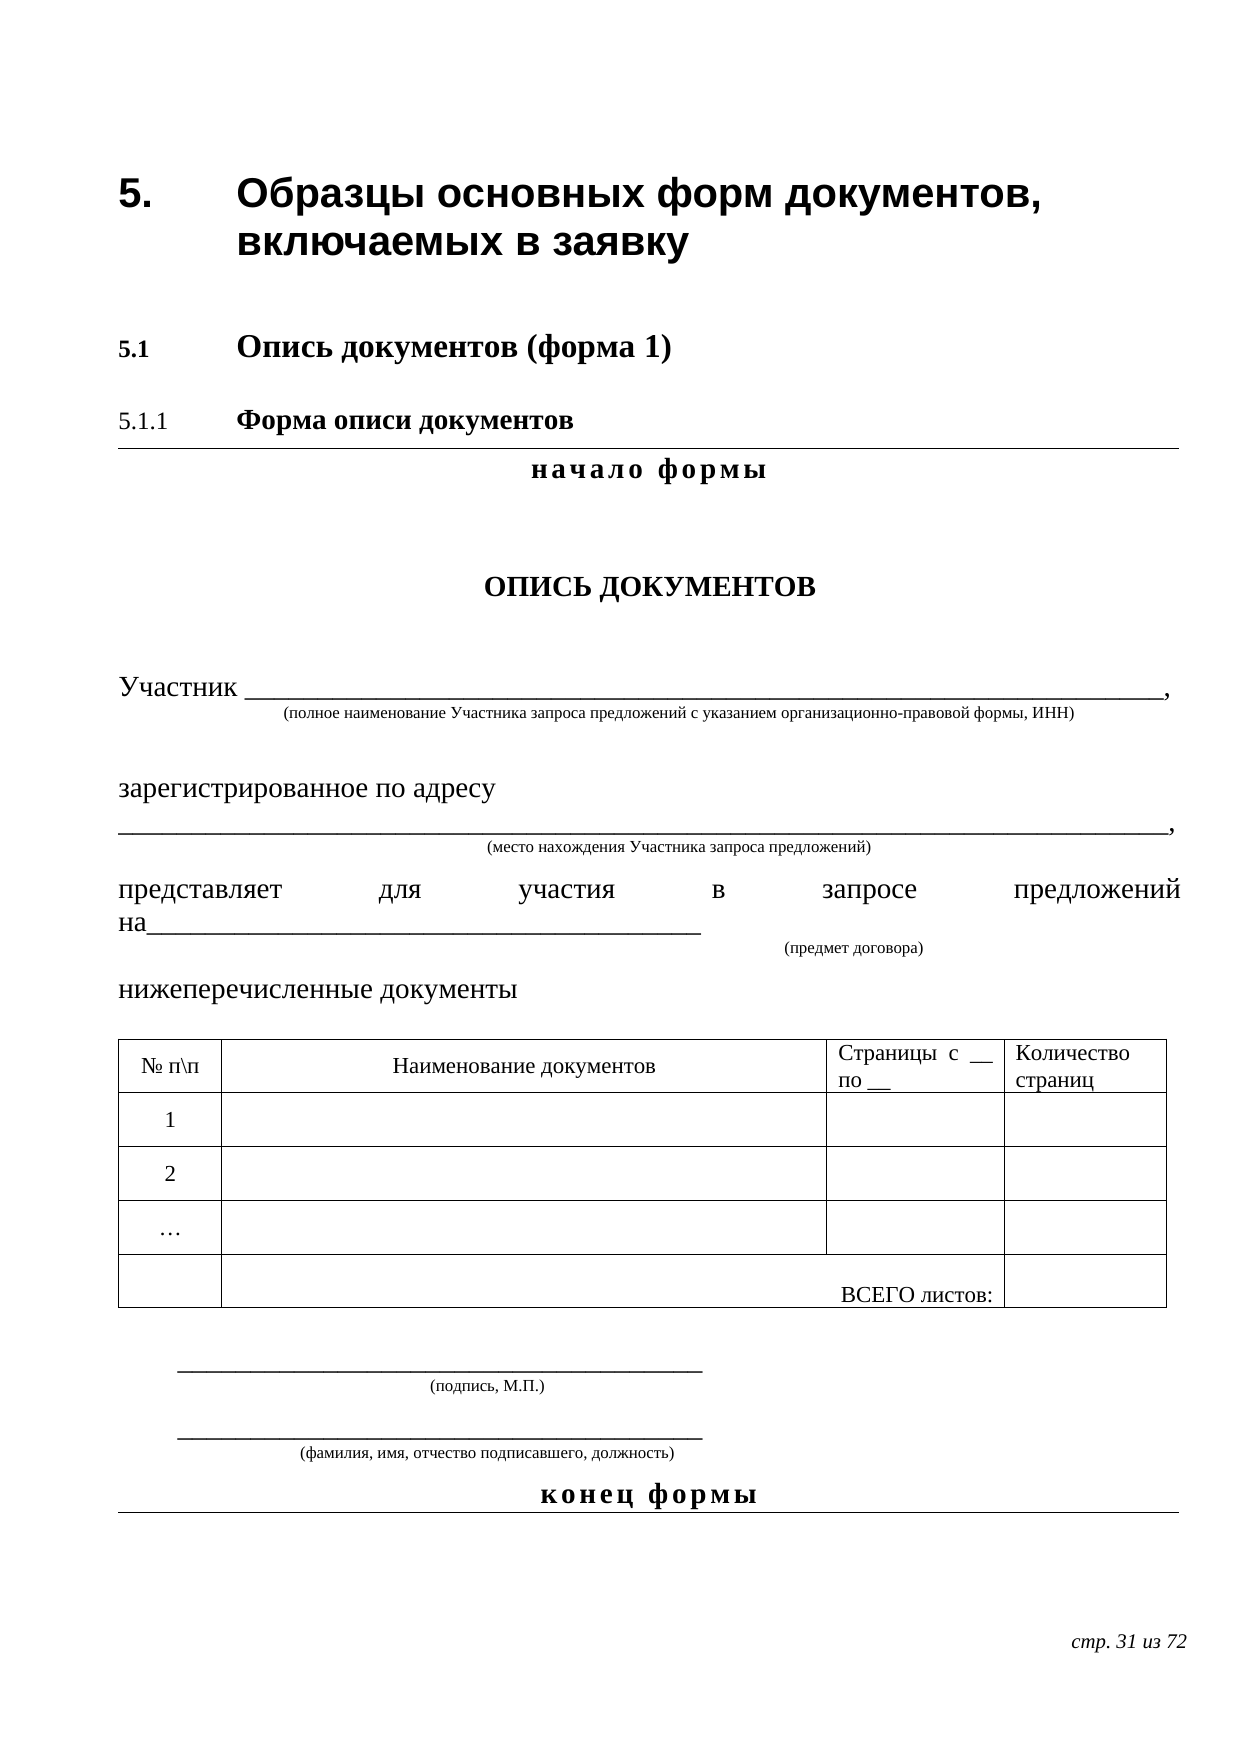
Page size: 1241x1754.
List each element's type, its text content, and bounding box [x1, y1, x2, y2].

table_header Страницы с __ по __ [827, 1040, 1004, 1092]
text ____________________________________ [118, 1409, 1181, 1442]
text (место нахождения Участника запроса предложений) [118, 837, 1181, 871]
table_cell 2 [119, 1147, 221, 1200]
table_cell [827, 1093, 1004, 1146]
text (подпись, М.П.) [118, 1375, 797, 1409]
subtitle Образцы основных форм документов, включаемых в заявку [118, 168, 1181, 264]
table_cell [222, 1147, 826, 1200]
text Участник _______________________________________________________________, [118, 669, 1181, 703]
table_cell 1 [119, 1093, 221, 1146]
text (предмет договора) [118, 938, 1181, 971]
text ОПИСЬ ДОКУМЕНТОВ [118, 569, 1181, 602]
table_cell [1005, 1093, 1166, 1146]
list Форма описи документов [118, 402, 1181, 436]
table_cell [1005, 1255, 1166, 1307]
table_cell [222, 1093, 826, 1146]
table_cell [1005, 1201, 1166, 1253]
text нижеперечисленные документы [118, 971, 1181, 1005]
table_cell … [119, 1201, 221, 1253]
text зарегистрированное по адресу [118, 770, 1181, 804]
text конец формы [118, 1476, 1179, 1512]
table_cell [222, 1201, 826, 1253]
table_cell [827, 1147, 1004, 1200]
table_cell ВСЕГО листов: [222, 1255, 1004, 1307]
text начало формы [118, 449, 1179, 485]
table_header Наименование документов [222, 1040, 826, 1092]
text представляет для участия в запросе предложений на______________________________________ [118, 871, 1181, 938]
text ________________________________________________________________________, [118, 804, 1181, 837]
table_cell [119, 1255, 221, 1307]
text ____________________________________ [118, 1342, 1181, 1375]
table_cell [1005, 1147, 1166, 1200]
text (фамилия, имя, отчество подписавшего, должность) [118, 1442, 797, 1476]
table_header Количество страниц [1005, 1040, 1166, 1092]
text (полное наименование Участника запроса предложений с указанием организационно-правовой формы, ИНН) [118, 703, 1181, 737]
table_cell [827, 1201, 1004, 1253]
table_header № п\п [119, 1040, 221, 1092]
